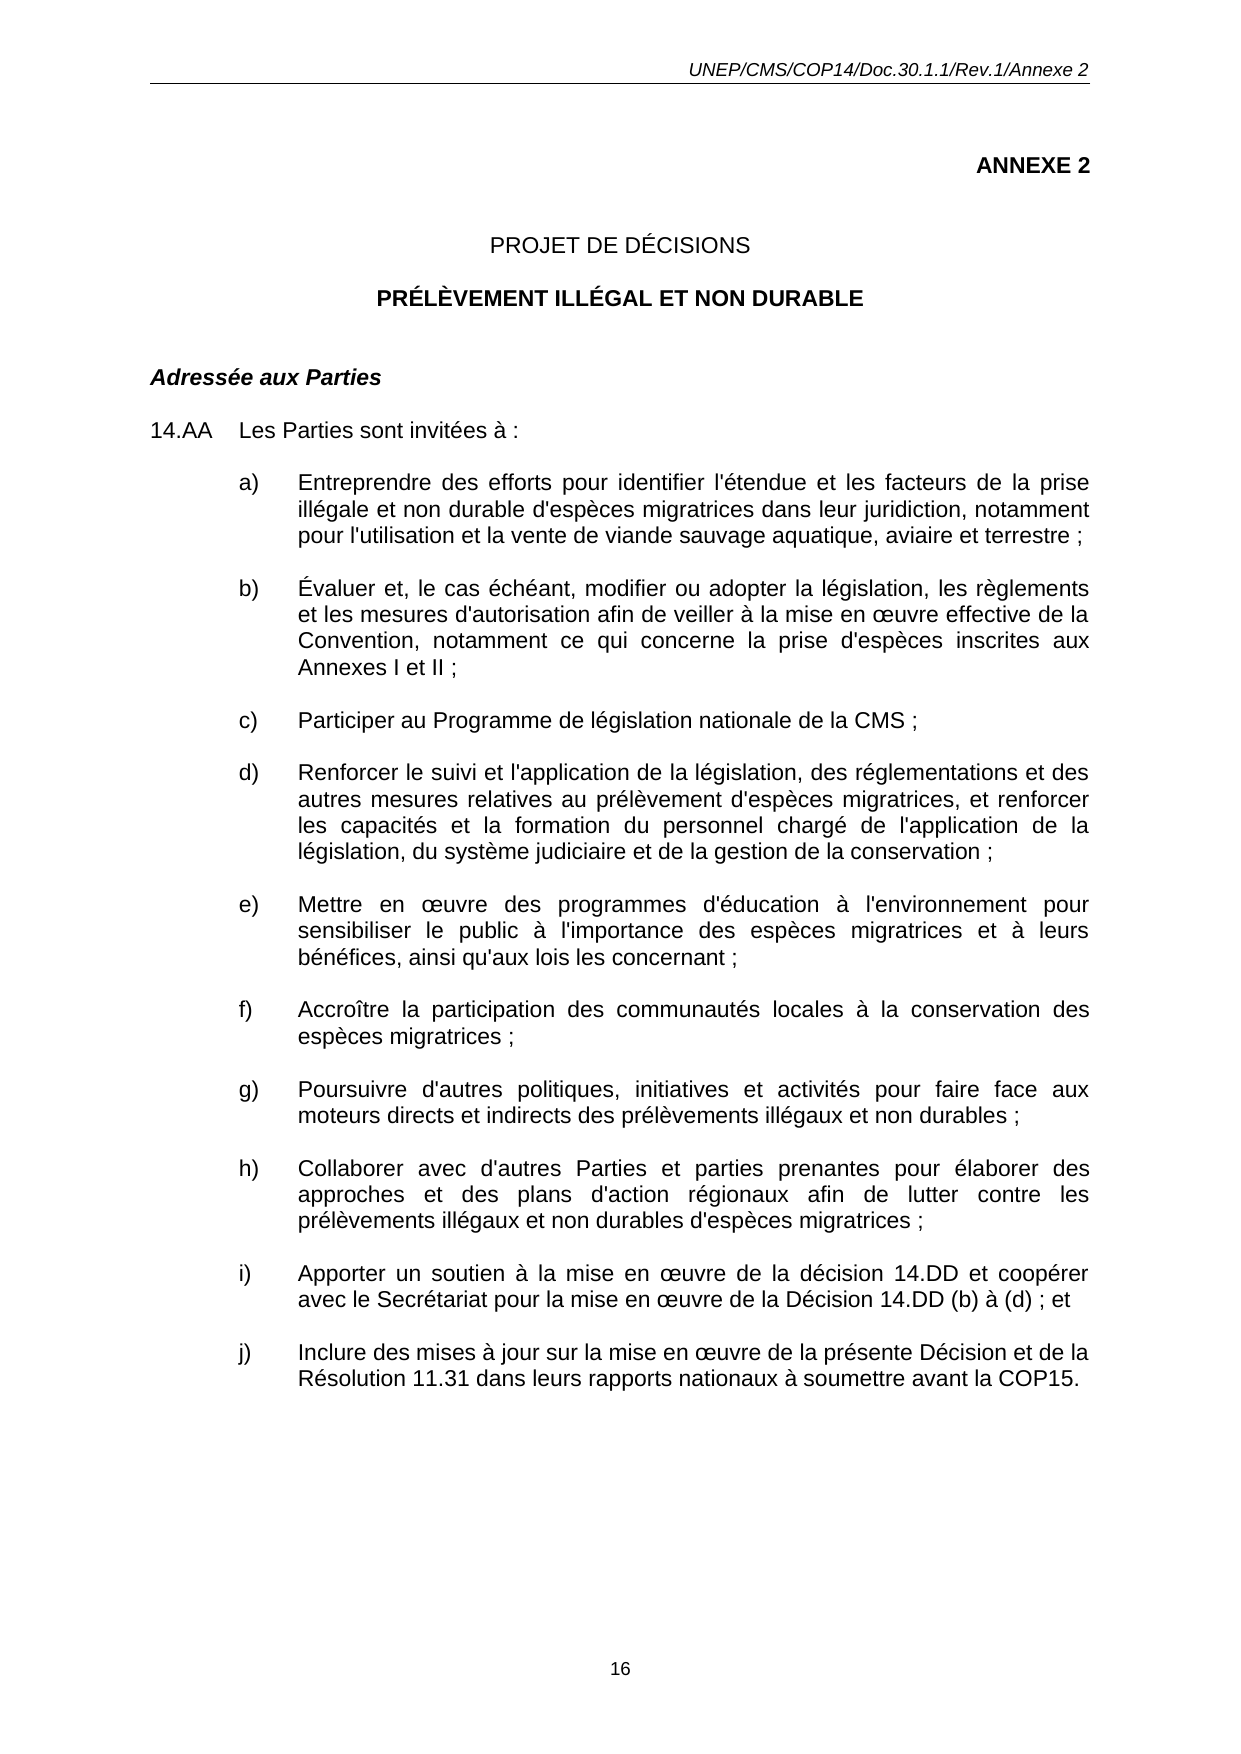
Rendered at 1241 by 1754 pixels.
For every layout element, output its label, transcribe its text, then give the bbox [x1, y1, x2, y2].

list Entreprendre des efforts pour identifier l'étendue et les facteurs de la prise illégale et non durable d'espèces migratrices dans leur juridiction, notamment pour l'utilisation et la vente de viande sauvage aquatique, aviaire et terrestre ; [239, 469, 1090, 548]
list Inclure des mises à jour sur la mise en œuvre de la présente Décision et de la Résolution 11.31 dans leurs rapports nationaux à soumettre avant la COP15. [239, 1339, 1090, 1392]
list Renforcer le suivi et l'application de la législation, des réglementations et des autres mesures relatives au prélèvement d'espèces migratrices, et renforcer les capacités et la formation du personnel chargé de l'application de la législation, du système judiciaire et de la gestion de la conservation ; [239, 759, 1090, 865]
text PROJET DE DÉCISIONS [150, 232, 1090, 258]
text Adressée aux Parties [150, 364, 1090, 390]
list Participer au Programme de législation nationale de la CMS ; [239, 707, 1090, 733]
text 14.AA Les Parties sont invitées à : [150, 417, 1090, 443]
list Mettre en œuvre des programmes d'éducation à l'environnement pour sensibiliser le public à l'importance des espèces migratrices et à leurs bénéfices, ainsi qu'aux lois les concernant ; [239, 891, 1090, 970]
list Collaborer avec d'autres Parties et parties prenantes pour élaborer des approches et des plans d'action régionaux afin de lutter contre les prélèvements illégaux et non durables d'espèces migratrices ; [239, 1154, 1090, 1234]
list Poursuivre d'autres politiques, initiatives et activités pour faire face aux moteurs directs et indirects des prélèvements illégaux et non durables ; [239, 1076, 1090, 1128]
text PRÉLÈVEMENT ILLÉGAL ET NON DURABLE [150, 285, 1090, 311]
text ANNEXE 2 [150, 152, 1090, 178]
list Accroître la participation des communautés locales à la conservation des espèces migratrices ; [239, 996, 1090, 1049]
list Évaluer et, le cas échéant, modifier ou adopter la législation, les règlements et les mesures d'autorisation afin de veiller à la mise en œuvre effective de la Convention, notamment ce qui concerne la prise d'espèces inscrites aux Annexes I et II ; [239, 575, 1090, 680]
list Apporter un soutien à la mise en œuvre de la décision 14.DD et coopérer avec le Secrétariat pour la mise en œuvre de la Décision 14.DD (b) à (d) ; et [239, 1260, 1090, 1313]
